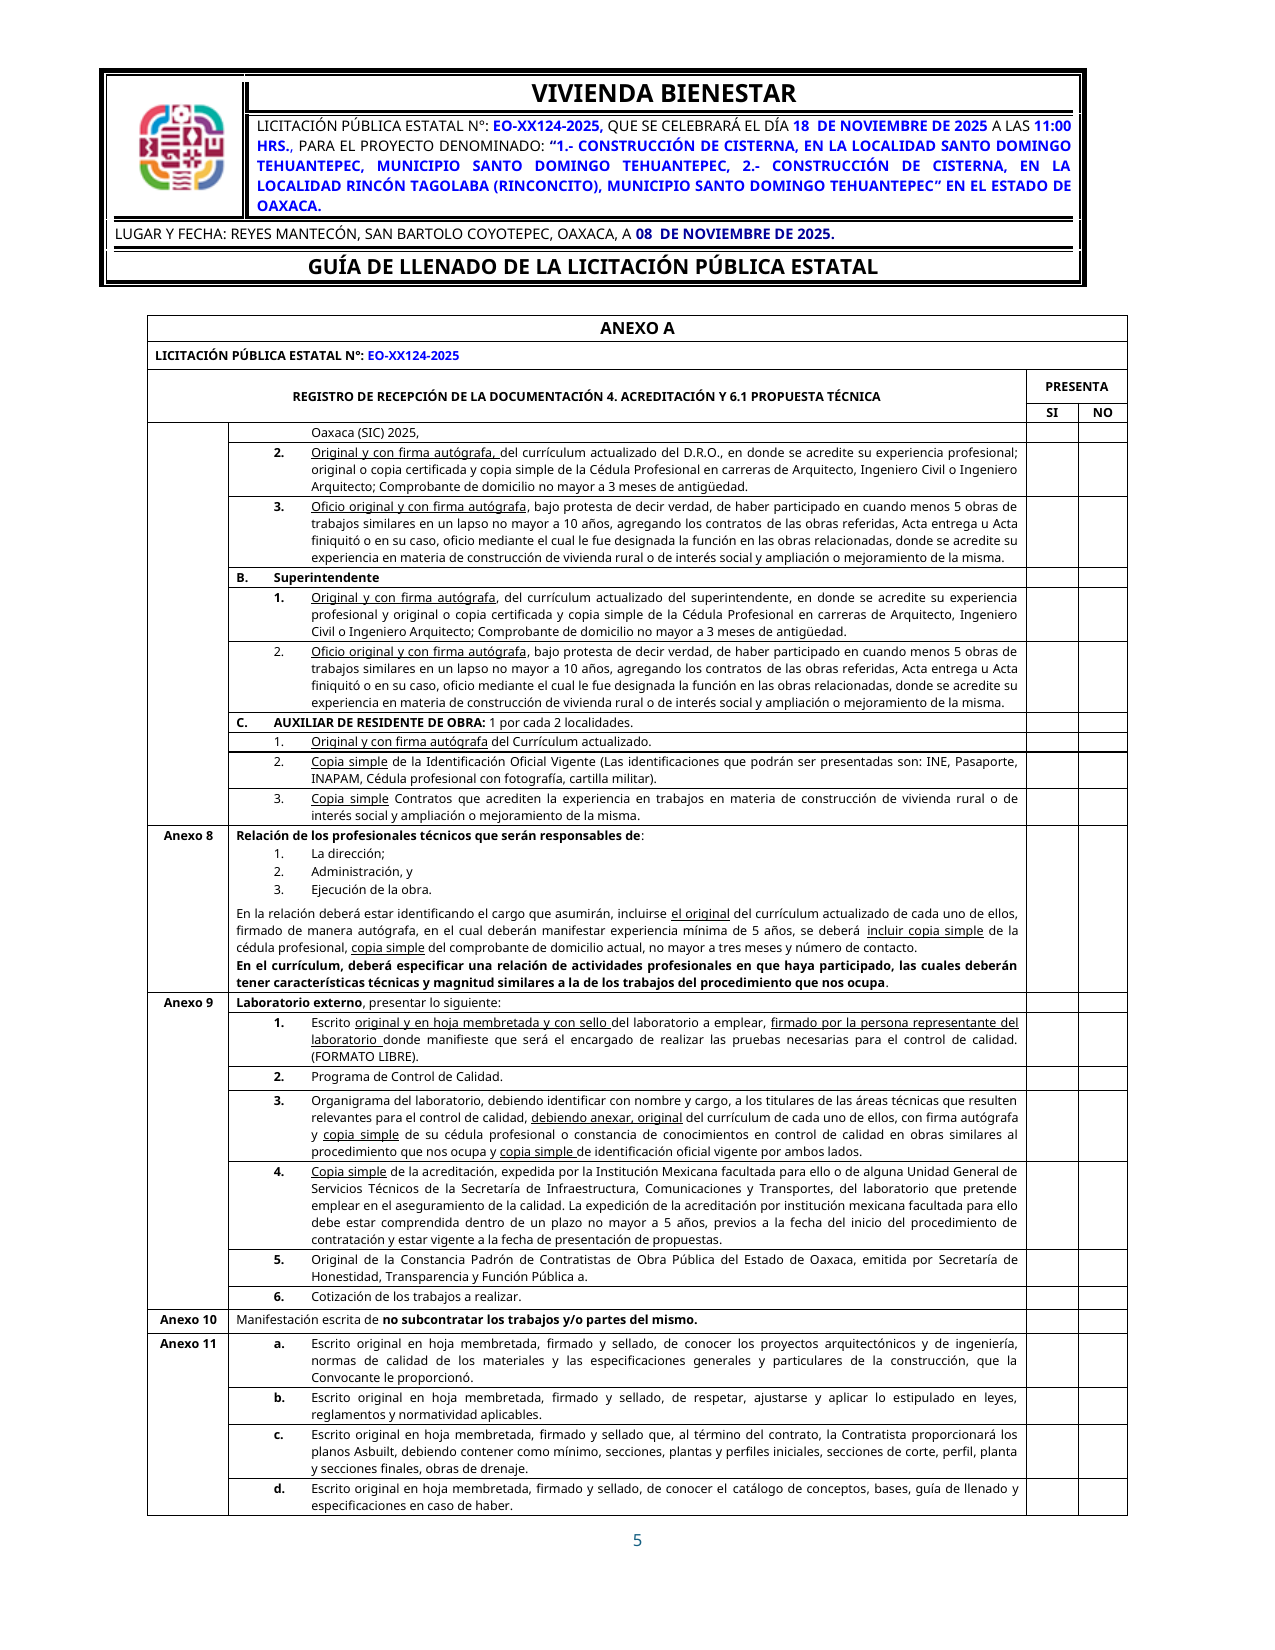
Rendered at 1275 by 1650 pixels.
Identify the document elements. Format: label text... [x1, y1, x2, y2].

table_cell [1027, 1091, 1078, 1161]
table_cell Cotización de los trabajos a realizar. [229, 1287, 1026, 1309]
table_cell [1079, 789, 1127, 825]
table_cell [1027, 753, 1078, 788]
table_cell [1027, 1310, 1078, 1333]
table_cell [1027, 1425, 1078, 1478]
table_cell [1079, 1425, 1127, 1478]
table_cell Escrito original en hoja membretada, firmado y sellado, de respetar, ajustarse y aplicar lo estipulado en leyes, reglamentos y normatividad aplicables. [229, 1388, 1026, 1424]
table_cell NO [1079, 404, 1127, 422]
table_cell Oficio original y con firma autógrafa, bajo protesta de decir verdad, de haber participado en cuando menos 5 obras de trabajos similares en un lapso no mayor a 10 años, agregando los contratos de las obras referidas, Acta entrega u Acta finiquitó o en su caso, oficio mediante el cual le fue designada la función en las obras relacionadas, donde se acredite su experiencia en materia de construcción de vivienda rural o de interés social y ampliación o mejoramiento de la misma. [229, 642, 1026, 712]
table_cell [1079, 1310, 1127, 1333]
table_cell [1079, 1067, 1127, 1090]
table_cell [1027, 713, 1078, 732]
table_cell [1079, 826, 1127, 992]
table_cell [1079, 1479, 1127, 1515]
table_cell [1027, 1388, 1078, 1424]
table_cell Anexo 9 [148, 993, 228, 1309]
table_cell [1079, 753, 1127, 788]
table_cell [1027, 1287, 1078, 1309]
table_cell Copia simple de la Identificación Oficial Vigente (Las identificaciones que podrán ser presentadas son: INE, Pasaporte, INAPAM, Cédula profesional con fotografía, cartilla militar). [229, 753, 1026, 788]
table_cell [1027, 789, 1078, 825]
table_cell REGISTRO DE RECEPCIÓN DE LA DOCUMENTACIÓN 4. ACREDITACIÓN Y 6.1 PROPUESTA TÉCNICA [148, 370, 1026, 422]
table_cell [1079, 588, 1127, 641]
table_cell Escrito original en hoja membretada, firmado y sellado, de conocer el catálogo de conceptos, bases, guía de llenado y especificaciones en caso de haber. [229, 1479, 1026, 1515]
table_cell [1079, 1013, 1127, 1066]
table_cell [1027, 1162, 1078, 1249]
table_cell [1027, 423, 1078, 442]
table_cell LICITACIÓN PÚBLICA ESTATAL N°: EO-XX124-2025 [148, 342, 1127, 369]
table_cell [1079, 993, 1127, 1012]
table_cell [1027, 568, 1078, 587]
table_cell Escrito original y en hoja membretada y con sello del laboratorio a emplear, firmado por la persona representante del laboratorio donde manifieste que será el encargado de realizar las pruebas necesarias para el control de calidad. (FORMATO LIBRE). [229, 1013, 1026, 1066]
table_cell Original y con firma autógrafa, del currículum actualizado del superintendente, en donde se acredite su experiencia profesional y original o copia certificada y copia simple de la Cédula Profesional en carreras de Arquitecto, Ingeniero Civil o Ingeniero Arquitecto; Comprobante de domicilio no mayor a 3 meses de antigüedad. [229, 588, 1026, 641]
table_cell [1027, 642, 1078, 712]
table_cell SI [1027, 404, 1078, 422]
table_cell Escrito original en hoja membretada, firmado y sellado, de conocer los proyectos arquitectónicos y de ingeniería, normas de calidad de los materiales y las especificaciones generales y particulares de la construcción, que la Convocante le proporcionó. [229, 1334, 1026, 1387]
table_cell PRESENTA [1027, 370, 1127, 402]
table_cell [1079, 1287, 1127, 1309]
table_cell [1027, 993, 1078, 1012]
table_cell [1079, 443, 1127, 496]
table_cell [1027, 1334, 1078, 1387]
table_cell Relación de los profesionales técnicos que serán responsables de: La dirección; Administración, y Ejecución de la obra. En la relación deberá estar identificando el cargo que asumirán, incluirse el original del currículum actualizado de cada uno de ellos, firmado de manera autógrafa, en el cual deberán manifestar experiencia mínima de 5 años, se deberá incluir copia simple de la cédula profesional, copia simple del comprobante de domicilio actual, no mayor a tres meses y número de contacto. En el currículum, deberá especificar una relación de actividades profesionales en que haya participado, las cuales deberán tener características técnicas y magnitud similares a la de los trabajos del procedimiento que nos ocupa. [229, 826, 1026, 992]
table_cell Copia simple Contratos que acrediten la experiencia en trabajos en materia de construcción de vivienda rural o de interés social y ampliación o mejoramiento de la misma. [229, 789, 1026, 825]
picture [128, 97, 235, 196]
table_cell Laboratorio externo, presentar lo siguiente: [229, 993, 1026, 1012]
table_cell Anexo 11 [148, 1334, 228, 1515]
table_cell [1027, 443, 1078, 496]
table_cell [1079, 642, 1127, 712]
table_cell Anexo 8 [148, 826, 228, 992]
table_cell Programa de Control de Calidad. [229, 1067, 1026, 1090]
table_cell [1027, 826, 1078, 992]
table_cell [1079, 1250, 1127, 1286]
table_cell Anexo 10 [148, 1310, 228, 1333]
table_cell [1079, 497, 1127, 567]
table_header ANEXO A [148, 316, 1127, 341]
table_cell [1027, 497, 1078, 567]
table_cell [1027, 1479, 1078, 1515]
table_cell [1027, 1067, 1078, 1090]
table_cell Oficio original y con firma autógrafa, bajo protesta de decir verdad, de haber participado en cuando menos 5 obras de trabajos similares en un lapso no mayor a 10 años, agregando los contratos de las obras referidas, Acta entrega u Acta finiquitó o en su caso, oficio mediante el cual le fue designada la función en las obras relacionadas, donde se acredite su experiencia en materia de construcción de vivienda rural o de interés social y ampliación o mejoramiento de la misma. [229, 497, 1026, 567]
table_cell [1079, 1388, 1127, 1424]
table_cell [1079, 423, 1127, 442]
table_cell Copia simple de la acreditación, expedida por la Institución Mexicana facultada para ello o de alguna Unidad General de Servicios Técnicos de la Secretaría de Infraestructura, Comunicaciones y Transportes, del laboratorio que pretende emplear en el aseguramiento de la calidad. La expedición de la acreditación por institución mexicana facultada para ello debe estar comprendida dentro de un plazo no mayor a 5 años, previos a la fecha del inicio del procedimiento de contratación y estar vigente a la fecha de presentación de propuestas. [229, 1162, 1026, 1249]
table_cell Superintendente [229, 568, 1026, 587]
table_cell [1027, 1250, 1078, 1286]
table_cell [1079, 1334, 1127, 1387]
table_cell Original y con firma autógrafa del Currículum actualizado. [229, 733, 1026, 751]
table_cell [1079, 713, 1127, 732]
table_cell [1079, 1162, 1127, 1249]
table_cell [1027, 733, 1078, 751]
table_cell [1079, 733, 1127, 751]
table_cell Escrito original en hoja membretada, firmado y sellado que, al término del contrato, la Contratista proporcionará los planos Asbuilt, debiendo contener como mínimo, secciones, plantas y perfiles iniciales, secciones de corte, perfil, planta y secciones finales, obras de drenaje. [229, 1425, 1026, 1478]
table_cell Organigrama del laboratorio, debiendo identificar con nombre y cargo, a los titulares de las áreas técnicas que resulten relevantes para el control de calidad, debiendo anexar, original del currículum de cada uno de ellos, con firma autógrafa y copia simple de su cédula profesional o constancia de conocimientos en control de calidad en obras similares al procedimiento que nos ocupa y copia simple de identificación oficial vigente por ambos lados. [229, 1091, 1026, 1161]
table_cell AUXILIAR DE RESIDENTE DE OBRA: 1 por cada 2 localidades. [229, 713, 1026, 732]
table_cell Original de la Constancia Padrón de Contratistas de Obra Pública del Estado de Oaxaca, emitida por Secretaría de Honestidad, Transparencia y Función Pública a. [229, 1250, 1026, 1286]
table_cell [1079, 568, 1127, 587]
table_cell Manifestación escrita de no subcontratar los trabajos y/o partes del mismo. [229, 1310, 1026, 1333]
table_cell [1027, 588, 1078, 641]
table_cell [1079, 1091, 1127, 1161]
table_cell [1027, 1013, 1078, 1066]
table_cell Original y con firma autógrafa, del currículum actualizado del D.R.O., en donde se acredite su experiencia profesional; original o copia certificada y copia simple de la Cédula Profesional en carreras de Arquitecto, Ingeniero Civil o Ingeniero Arquitecto; Comprobante de domicilio no mayor a 3 meses de antigüedad. [229, 443, 1026, 496]
